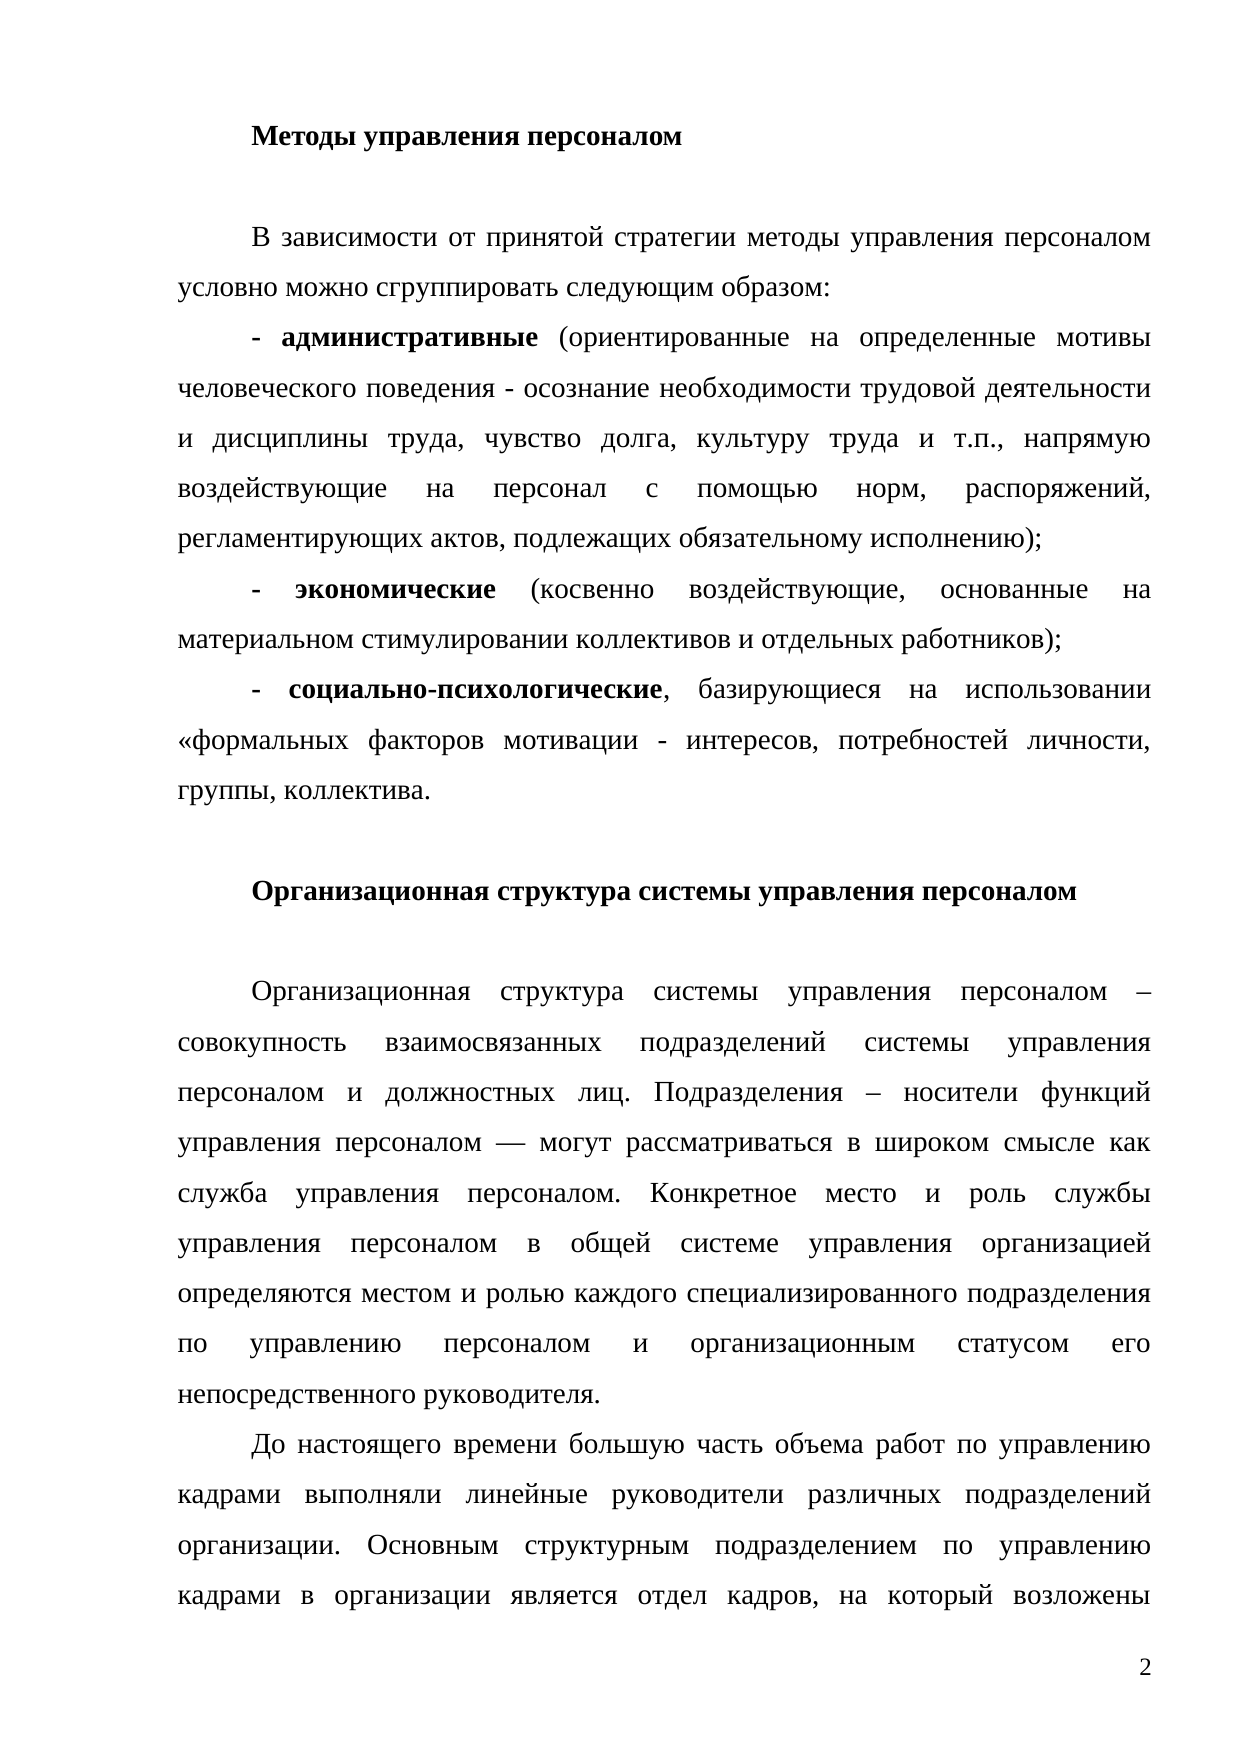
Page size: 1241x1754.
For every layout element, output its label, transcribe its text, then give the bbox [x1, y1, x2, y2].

text - экономические (косвенно воздействующие, основанные на материальном стимулировании коллективов и отдельных работников); [177, 571, 1152, 655]
text Организационная структура системы управления персоналом – совокупность взаимосвязанных подразделений системы управления персоналом и должностных лиц. Подразделения – носители функций управления персоналом — могут рассматриваться в широком смысле как служба управления персоналом. Конкретное место и роль службы управления персоналом в общей системе управления организацией определяются местом и ролью каждого специализированного подразделения по управлению персоналом и организационным статусом его непосредственного руководителя. [177, 973, 1152, 1409]
text В зависимости от принятой стратегии методы управления персоналом условно можно сгруппировать следующим образом: [177, 219, 1152, 303]
text - социально-психологические, базирующиеся на использовании «формальных факторов мотивации - интересов, потребностей личности, группы, коллектива. [177, 672, 1152, 806]
subtitle Методы управления персоналом [177, 118, 1152, 152]
subtitle Организационная структура системы управления персоналом [177, 873, 1152, 906]
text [177, 1426, 1152, 1611]
text - административные (ориентированные на определенные мотивы человеческого поведения - осознание необходимости трудовой деятельности и дисциплины труда, чувство долга, культуру труда и т.п., напрямую воздействующие на персонал с помощью норм, распоряжений, регламентирующих актов, подлежащих обязательному исполнению); [177, 319, 1152, 554]
